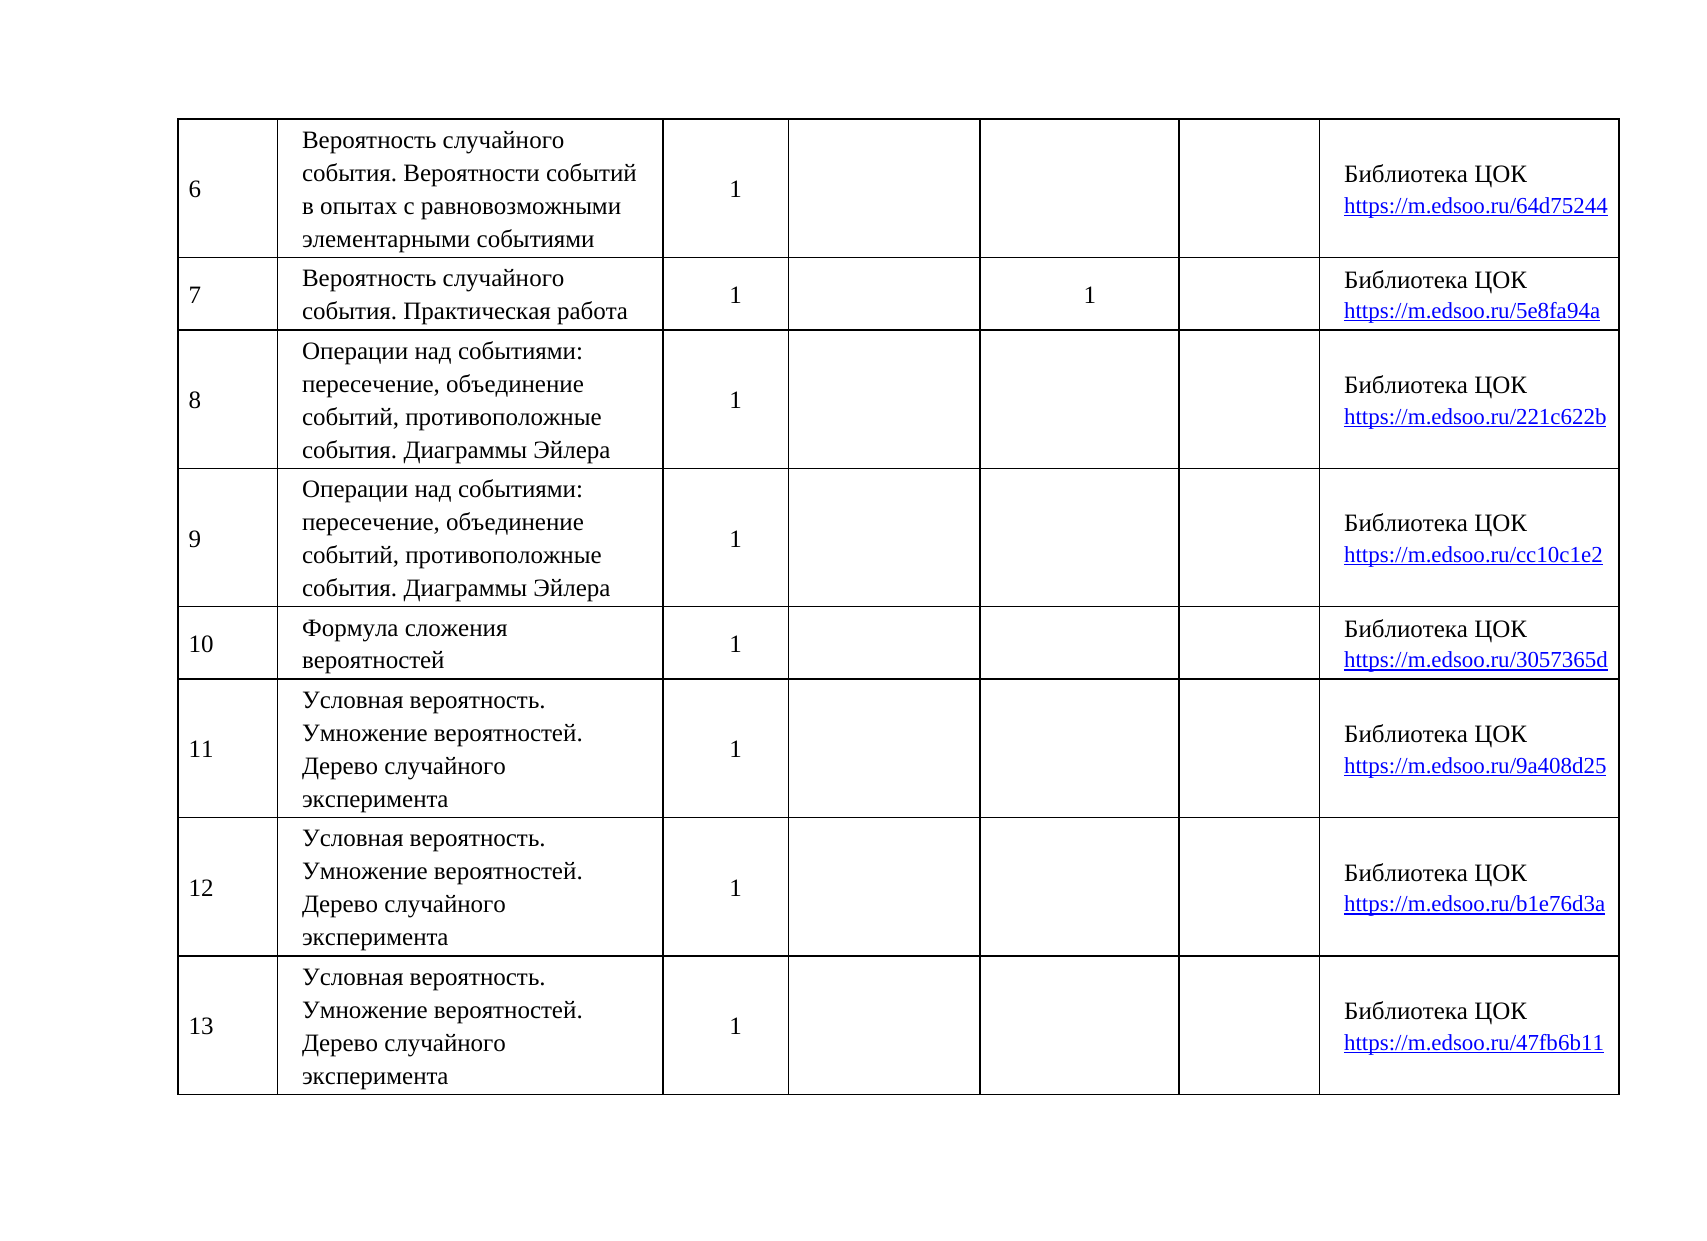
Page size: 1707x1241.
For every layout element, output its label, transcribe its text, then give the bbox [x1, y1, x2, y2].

table_cell 6 [179, 120, 277, 257]
table_cell [789, 680, 979, 817]
table_cell 1 [664, 331, 788, 467]
table_cell [1180, 469, 1319, 606]
table_cell 12 [179, 818, 277, 955]
table_cell Формула сложения вероятностей [278, 607, 662, 678]
table_cell [981, 680, 1178, 817]
table_cell Библиотека ЦОК https://m.edsoo.ru/9a408d25 [1320, 680, 1618, 817]
table_cell 1 [981, 258, 1178, 329]
table_cell 10 [179, 607, 277, 678]
table_cell Вероятность случайного события. Практическая работа [278, 258, 662, 329]
table_cell [981, 818, 1178, 955]
table_cell Условная вероятность. Умножение вероятностей. Дерево случайного эксперимента [278, 957, 662, 1093]
table_cell Библиотека ЦОК https://m.edsoo.ru/cc10c1e2 [1320, 469, 1618, 606]
table_cell Библиотека ЦОК https://m.edsoo.ru/64d75244 [1320, 120, 1618, 257]
table_cell [981, 469, 1178, 606]
table_cell Вероятность случайного события. Вероятности событий в опытах с равновозможными элементарными событиями [278, 120, 662, 257]
table_cell Условная вероятность. Умножение вероятностей. Дерево случайного эксперимента [278, 818, 662, 955]
table_cell 1 [664, 957, 788, 1093]
table_cell [1180, 258, 1319, 329]
table_cell Библиотека ЦОК https://m.edsoo.ru/b1e76d3a [1320, 818, 1618, 955]
table_cell 9 [179, 469, 277, 606]
table_cell [1180, 818, 1319, 955]
table_cell [981, 331, 1178, 467]
table_cell 11 [179, 680, 277, 817]
table_cell Операции над событиями: пересечение, объединение событий, противоположные события. Диаграммы Эйлера [278, 331, 662, 467]
table_cell [789, 469, 979, 606]
table_cell 13 [179, 957, 277, 1093]
table_cell 8 [179, 331, 277, 467]
table_cell Библиотека ЦОК https://m.edsoo.ru/221c622b [1320, 331, 1618, 467]
table_cell 1 [664, 258, 788, 329]
table_cell [1180, 120, 1319, 257]
table_cell [789, 331, 979, 467]
table_cell [1180, 331, 1319, 467]
table_cell [789, 818, 979, 955]
table_cell 1 [664, 120, 788, 257]
table_cell [1180, 680, 1319, 817]
table_cell [789, 258, 979, 329]
table_cell Операции над событиями: пересечение, объединение событий, противоположные события. Диаграммы Эйлера [278, 469, 662, 606]
table_cell 1 [664, 680, 788, 817]
table_cell [1180, 607, 1319, 678]
table_cell 1 [664, 818, 788, 955]
table_cell [1180, 957, 1319, 1093]
table_cell [789, 607, 979, 678]
table_cell [981, 607, 1178, 678]
table_cell Библиотека ЦОК https://m.edsoo.ru/47fb6b11 [1320, 957, 1618, 1093]
table_cell Библиотека ЦОК https://m.edsoo.ru/3057365d [1320, 607, 1618, 678]
table_cell [789, 957, 979, 1093]
table_cell 7 [179, 258, 277, 329]
table_cell 1 [664, 469, 788, 606]
table_cell Условная вероятность. Умножение вероятностей. Дерево случайного эксперимента [278, 680, 662, 817]
table_cell [981, 120, 1178, 257]
table_cell [789, 120, 979, 257]
table_cell Библиотека ЦОК https://m.edsoo.ru/5e8fa94a [1320, 258, 1618, 329]
table_cell [981, 957, 1178, 1093]
table_cell 1 [664, 607, 788, 678]
